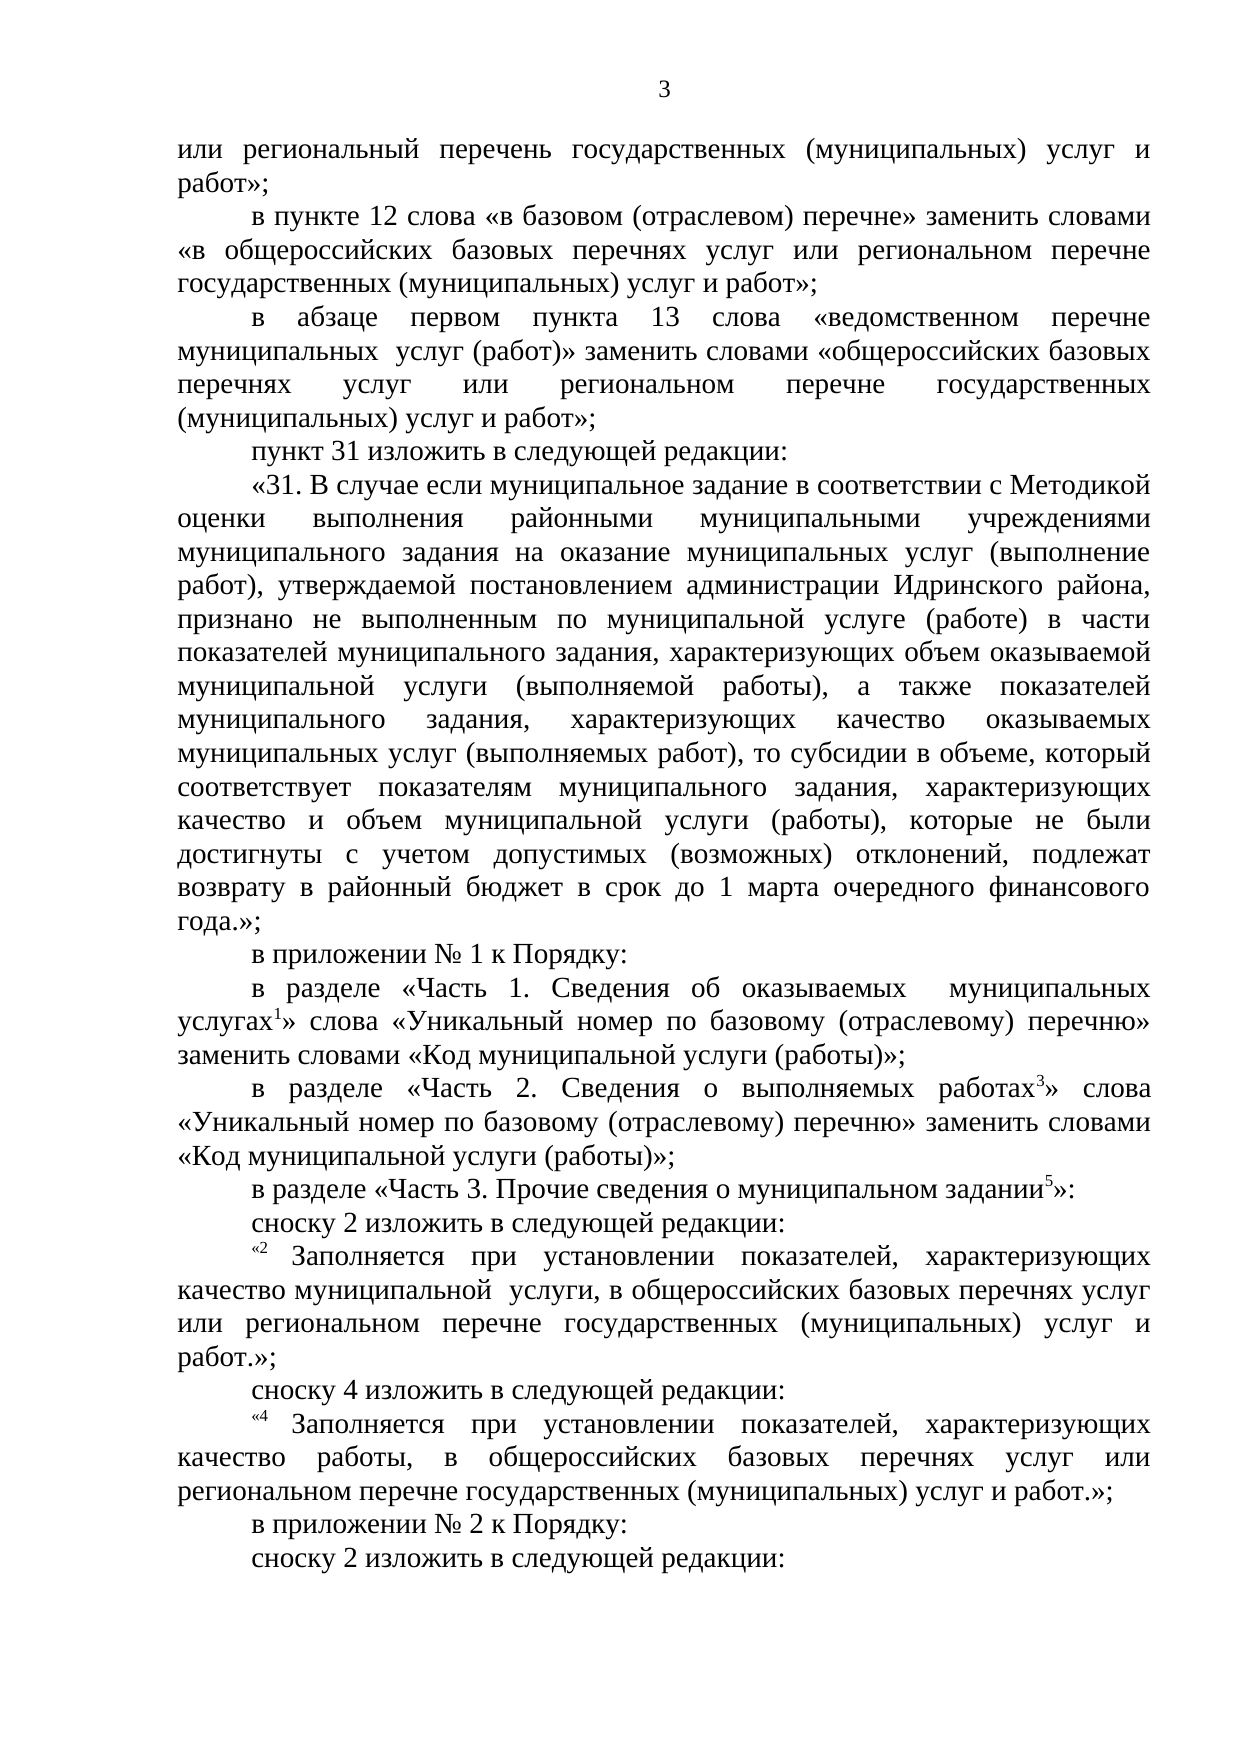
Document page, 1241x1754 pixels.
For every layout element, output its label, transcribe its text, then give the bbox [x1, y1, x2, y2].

text в разделе «Часть 1. Сведения об оказываемых муниципальных услугах1» слова «Уникальный номер по базовому (отраслевому) перечню» заменить словами «Код муниципальной услуги (работы)»; [177, 970, 1152, 1071]
text в приложении № 1 к Порядку: [177, 936, 1152, 970]
text в приложении № 2 к Порядку: [177, 1507, 1152, 1540]
text «2 Заполняется при установлении показателей, характеризующих качество муниципальной услуги, в общероссийских базовых перечнях услуг или региональном перечне государственных (муниципальных) услуг и работ.»; [177, 1238, 1152, 1372]
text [177, 131, 1152, 198]
text в разделе «Часть 2. Сведения о выполняемых работах3» слова «Уникальный номер по базовому (отраслевому) перечню» заменить словами «Код муниципальной услуги (работы)»; [177, 1071, 1152, 1171]
text сноску 2 изложить в следующей редакции: [177, 1205, 1152, 1238]
text «4 Заполняется при установлении показателей, характеризующих качество работы, в общероссийских базовых перечнях услуг или региональном перечне государственных (муниципальных) услуг и работ.»; [177, 1406, 1152, 1507]
text сноску 2 изложить в следующей редакции: [177, 1540, 1152, 1574]
text в абзаце первом пункта 13 слова «ведомственном перечне муниципальных услуг (работ)» заменить словами «общероссийских базовых перечнях услуг или региональном перечне государственных (муниципальных) услуг и работ»; [177, 299, 1152, 433]
text в разделе «Часть 3. Прочие сведения о муниципальном задании5»: [177, 1171, 1152, 1205]
text сноску 4 изложить в следующей редакции: [177, 1372, 1152, 1406]
text в пункте 12 слова «в базовом (отраслевом) перечне» заменить словами «в общероссийских базовых перечнях услуг или региональном перечне государственных (муниципальных) услуг и работ»; [177, 198, 1152, 299]
text пункт 31 изложить в следующей редакции: [177, 433, 1152, 467]
text «31. В случае если муниципальное задание в соответствии с Методикой оценки выполнения районными муниципальными учреждениями муниципального задания на оказание муниципальных услуг (выполнение работ), утверждаемой постановлением администрации Идринского района, признано не выполненным по муниципальной услуге (работе) в части показателей муниципального задания, характеризующих объем оказываемой муниципальной услуги (выполняемой работы), а также показателей муниципального задания, характеризующих качество оказываемых муниципальных услуг (выполняемых работ), то субсидии в объеме, который соответствует показателям муниципального задания, характеризующих качество и объем муниципальной услуги (работы), которые не были достигнуты с учетом допустимых (возможных) отклонений, подлежат возврату в районный бюджет в срок до 1 марта очередного финансового года.»; [177, 467, 1152, 936]
